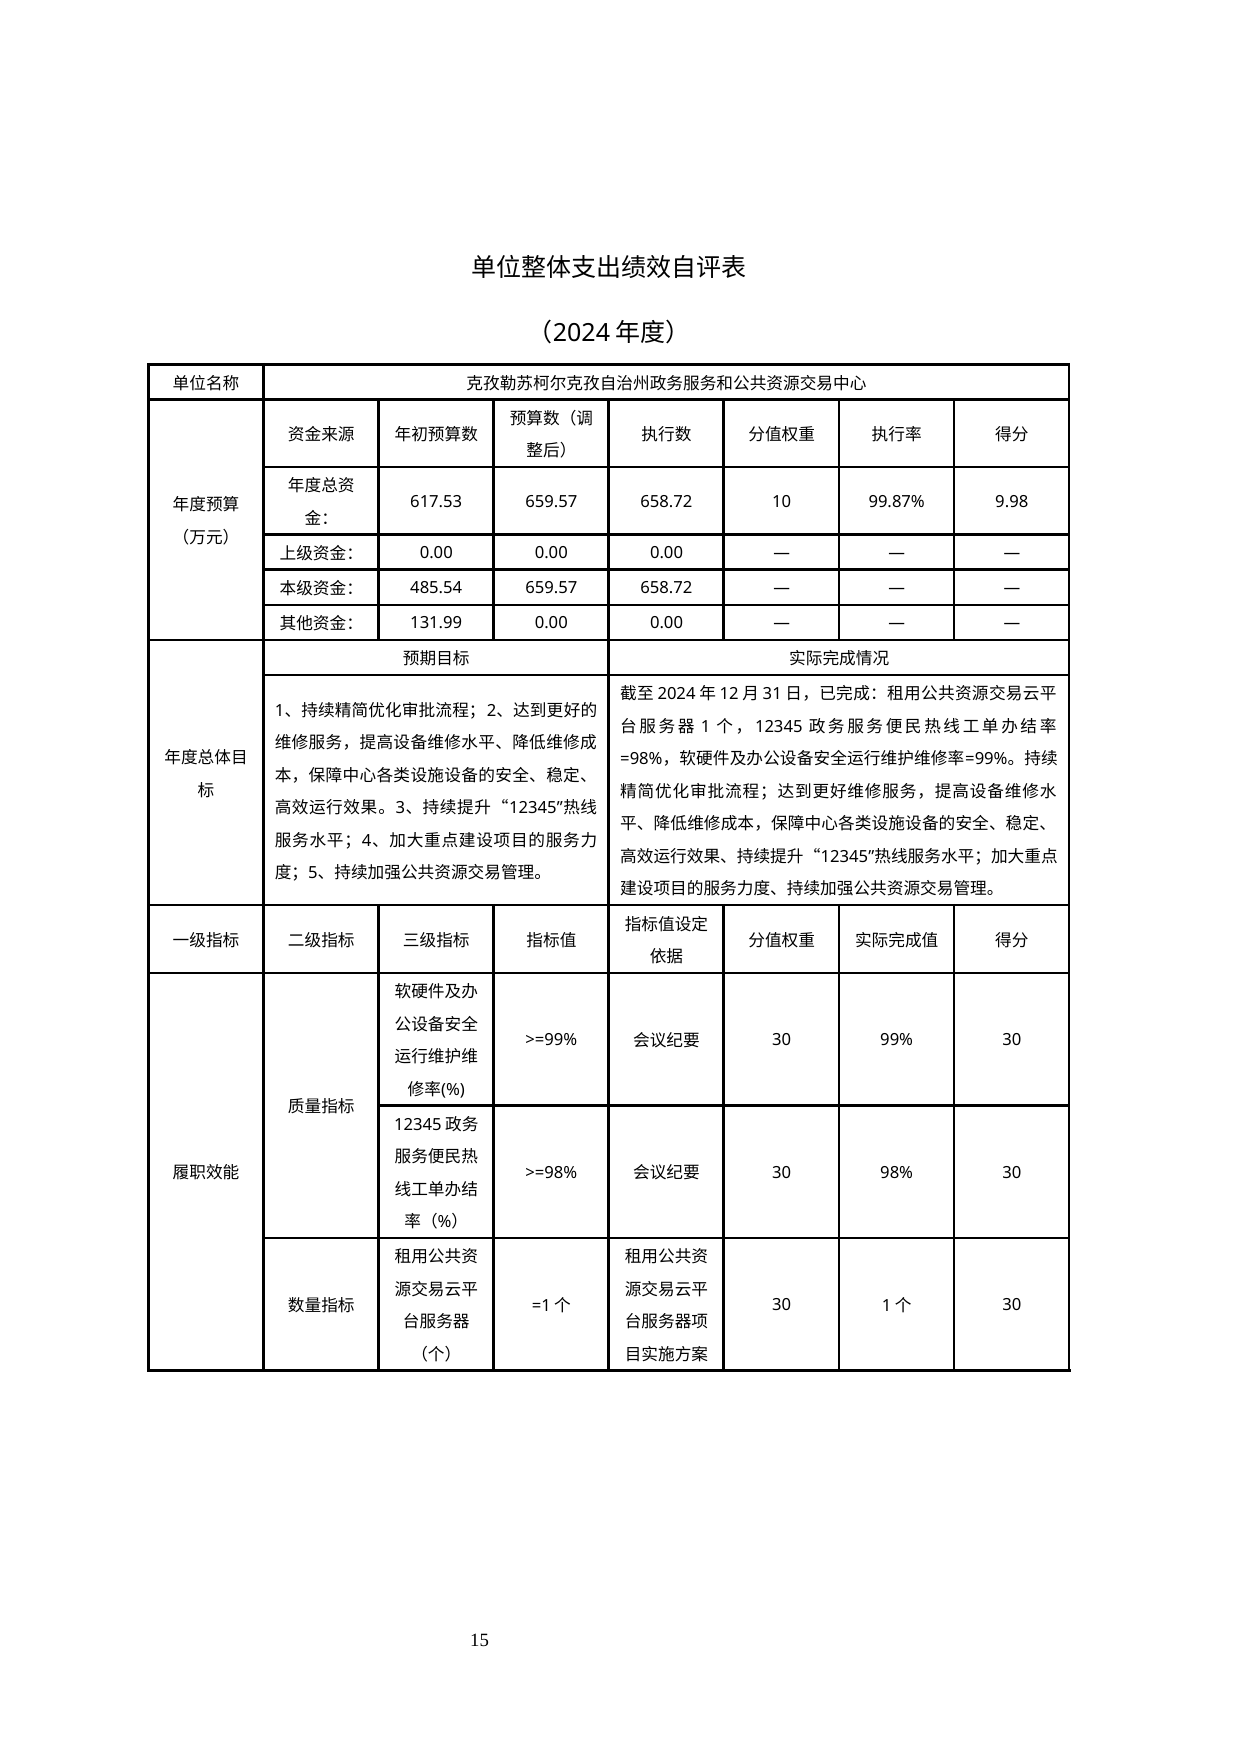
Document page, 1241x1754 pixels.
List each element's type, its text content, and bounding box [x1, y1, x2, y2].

table_cell 12345政务服务便民热线工单办结率（%） [380, 1107, 492, 1237]
table_cell 1个 [840, 1239, 953, 1369]
table_cell 执行数 [610, 401, 722, 466]
table_cell 分值权重 [725, 906, 838, 971]
table_cell 年初预算数 [380, 401, 492, 466]
table_cell — [955, 571, 1068, 603]
table_cell — [955, 536, 1068, 568]
table_cell 会议纪要 [610, 974, 722, 1104]
table_cell >=98% [495, 1107, 607, 1237]
table_cell 98% [840, 1107, 953, 1237]
table_cell 本级资金： [265, 571, 377, 603]
table_cell 99% [840, 974, 953, 1104]
table_cell 租用公共资源交易云平台服务器项目实施方案 [610, 1239, 722, 1369]
table_cell 30 [955, 1107, 1068, 1237]
table_cell 年度总资金： [265, 468, 377, 533]
table_cell 资金来源 [265, 401, 377, 466]
table_cell — [840, 571, 953, 603]
table_cell 指标值 [495, 906, 607, 971]
table_cell 租用公共资源交易云平台服务器（个） [380, 1239, 492, 1369]
table_cell 10 [725, 468, 838, 533]
table_cell =1个 [495, 1239, 607, 1369]
table_cell 年度预算（万元） [150, 401, 262, 638]
table_cell 0.00 [610, 606, 722, 638]
table_cell 659.57 [495, 571, 607, 603]
table_cell 得分 [955, 906, 1068, 971]
table_cell 0.00 [495, 606, 607, 638]
table_cell 617.53 [380, 468, 492, 533]
table_cell 截至2024年12月31日，已完成：租用公共资源交易云平台服务器1个，12345政务服务便民热线工单办结率=98%，软硬件及办公设备安全运行维护维修率=99%。持续精简优化审批流程；达到更好维修服务，提高设备维修水平、降低维修成本，保障中心各类设施设备的安全、稳定、高效运行效果、持续提升“12345”热线服务水平；加大重点建设项目的服务力度、持续加强公共资源交易管理。 [610, 676, 1068, 904]
table_cell 0.00 [495, 536, 607, 568]
table_cell — [725, 536, 838, 568]
table_cell 0.00 [610, 536, 722, 568]
table_cell 软硬件及办公设备安全运行维护维修率(%) [380, 974, 492, 1104]
table_cell 预算数（调整后） [495, 401, 607, 466]
table_cell 485.54 [380, 571, 492, 603]
table_cell 99.87% [840, 468, 953, 533]
table_cell 会议纪要 [610, 1107, 722, 1237]
table_cell 1、持续精简优化审批流程；2、达到更好的维修服务，提高设备维修水平、降低维修成本，保障中心各类设施设备的安全、稳定、高效运行效果。3、持续提升“12345”热线服务水平；4、加大重点建设项目的服务力度；5、持续加强公共资源交易管理。 [265, 676, 607, 904]
table_cell 659.57 [495, 468, 607, 533]
table_cell 一级指标 [150, 906, 262, 971]
table_cell 数量指标 [265, 1239, 377, 1369]
table_cell 30 [725, 974, 838, 1104]
table_cell — [955, 606, 1068, 638]
table_cell 指标值设定依据 [610, 906, 722, 971]
table_cell 实际完成值 [840, 906, 953, 971]
table_cell 二级指标 [265, 906, 377, 971]
table_cell 预期目标 [265, 641, 607, 674]
table_cell 三级指标 [380, 906, 492, 971]
table_cell 30 [955, 1239, 1068, 1369]
table_cell 30 [725, 1239, 838, 1369]
table_cell 其他资金： [265, 606, 377, 638]
table_cell — [725, 606, 838, 638]
table_cell — [840, 536, 953, 568]
table_cell （2024年度） [148, 298, 1069, 363]
table_cell 131.99 [380, 606, 492, 638]
table_cell 0.00 [380, 536, 492, 568]
table_cell 执行率 [840, 401, 953, 466]
table_cell 得分 [955, 401, 1068, 466]
table_cell 分值权重 [725, 401, 838, 466]
table_cell 履职效能 [150, 974, 262, 1369]
table_cell — [840, 606, 953, 638]
table_cell 9.98 [955, 468, 1068, 533]
table_cell 30 [725, 1107, 838, 1237]
table_cell — [725, 571, 838, 603]
table_cell 上级资金： [265, 536, 377, 568]
table_cell 克孜勒苏柯尔克孜自治州政务服务和公共资源交易中心 [265, 366, 1068, 398]
table_cell 658.72 [610, 571, 722, 603]
table_cell 30 [955, 974, 1068, 1104]
table_cell 年度总体目标 [150, 641, 262, 904]
table_cell 658.72 [610, 468, 722, 533]
table_header 单位整体支出绩效自评表 [148, 233, 1069, 298]
table_cell >=99% [495, 974, 607, 1104]
table_cell 实际完成情况 [610, 641, 1068, 674]
table_cell 单位名称 [150, 366, 262, 398]
table_cell 质量指标 [265, 974, 377, 1237]
